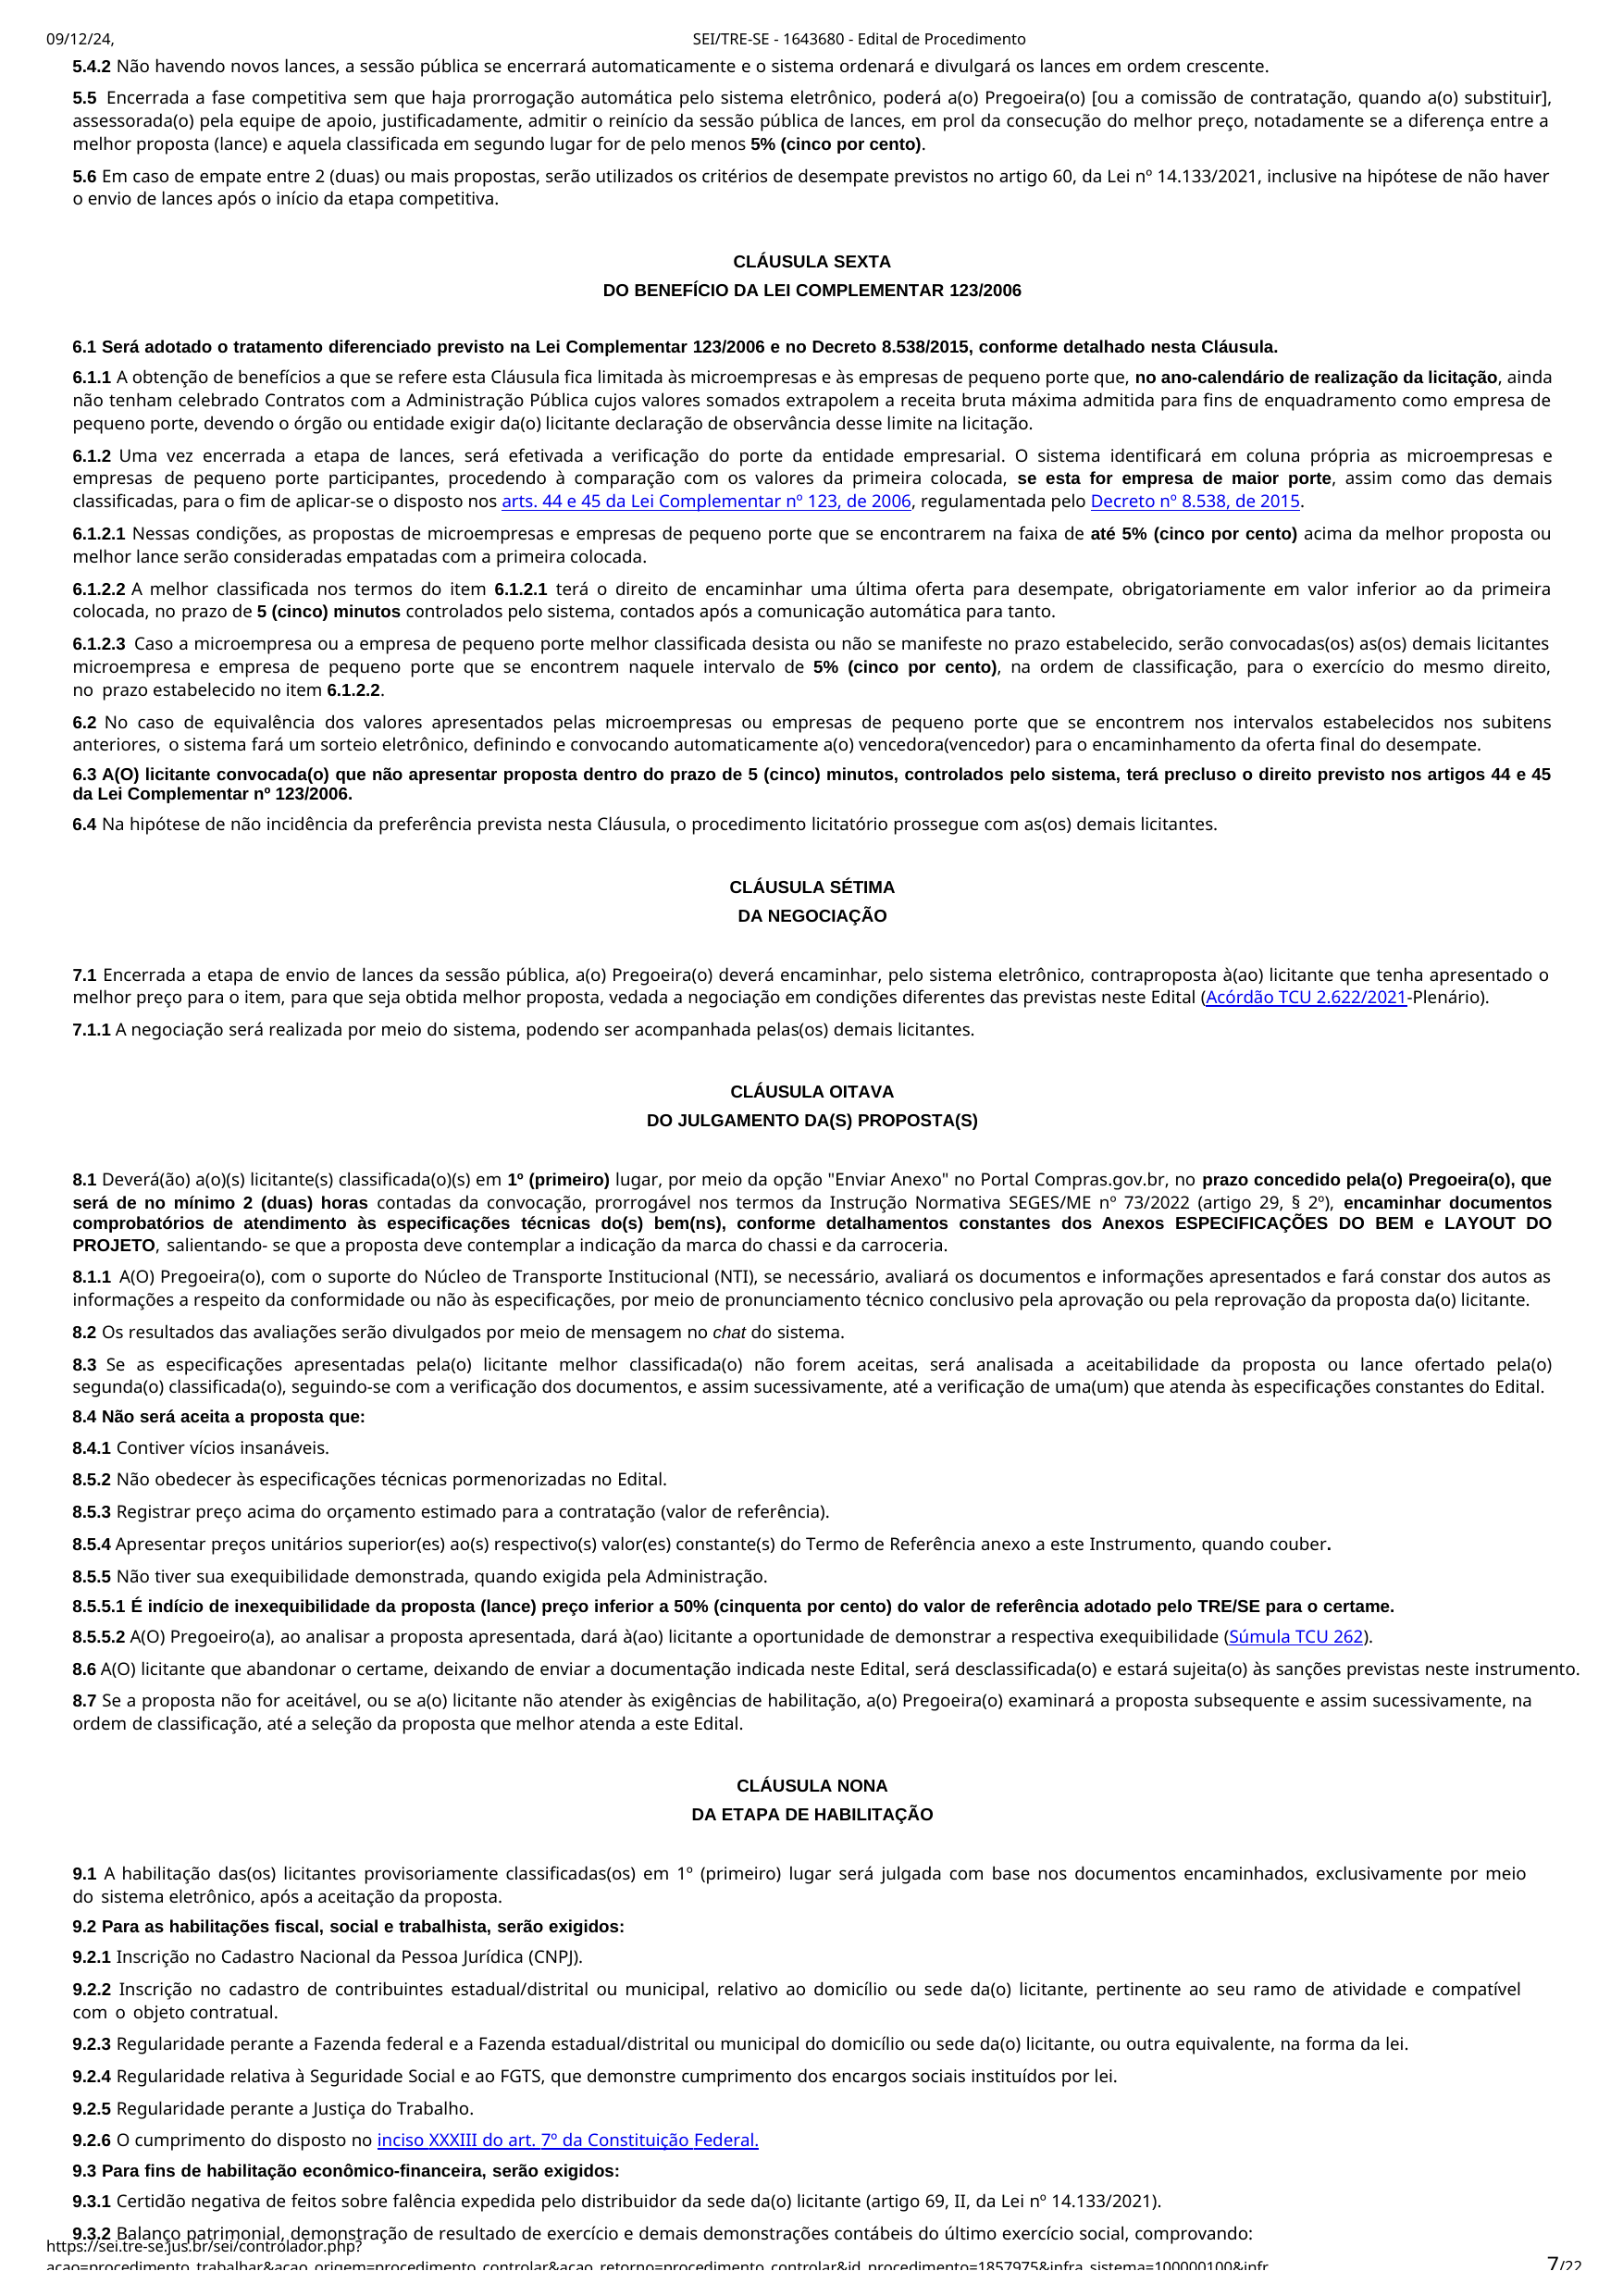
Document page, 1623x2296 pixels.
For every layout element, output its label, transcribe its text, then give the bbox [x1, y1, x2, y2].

list Deverá(ão) a(o)(s) licitante(s) classificada(o)(s) em 1º (primeiro) lugar, por meio da opção "Enviar Anexo" no Portal Compras.gov.br, no prazo concedido pela(o) Pregoeira(o), que será de no mínimo 2 (duas) horas contadas da convocação, prorrogável nos termos da Instrução Normativa SEGES/ME nº 73/2022 (artigo 29, § 2º), encaminhar documentos comprobatórios de atendimento às especificações técnicas do(s) bem(ns), conforme detalhamentos constantes dos Anexos ESPECIFICAÇÕES DO BEM e LAYOUT DO PROJETO, salientando- se que a proposta deve contemplar a indicação da marca do chassi e da carroceria. [72, 1167, 1553, 1257]
list A habilitação das(os) licitantes provisoriamente classificadas(os) em 1º (primeiro) lugar será julgada com base nos documentos encaminhados, exclusivamente por meio do sistema eletrônico, após a aceitação da proposta. [72, 1862, 1553, 1908]
list Regularidade relativa à Seguridade Social e ao FGTS, que demonstre cumprimento dos encargos sociais instituídos por lei. [72, 2064, 1580, 2088]
list Não tiver sua exequibilidade demonstrada, quando exigida pela Administração. [72, 1564, 1580, 1587]
list A(O) licitante que abandonar o certame, deixando de enviar a documentação indicada neste Edital, será desclassificada(o) e estará sujeita(o) às sanções previstas neste instrumento. [72, 1657, 1580, 1680]
list Contiver vícios insanáveis. [72, 1435, 1580, 1458]
subtitle CLÁUSULA NONA [395, 1776, 1229, 1796]
list Regularidade perante a Fazenda federal e a Fazenda estadual/distrital ou municipal do domicílio ou sede da(o) licitante, ou outra equivalente, na forma da lei. [72, 2032, 1580, 2055]
list Se a proposta não for aceitável, ou se a(o) licitante não atender às exigências de habilitação, a(o) Pregoeira(o) examinará a proposta subsequente e assim sucessivamente, na ordem de classificação, até a seleção da proposta que melhor atenda a este Edital. [72, 1689, 1553, 1735]
list Encerrada a fase competitiva sem que haja prorrogação automática pelo sistema eletrônico, poderá a(o) Pregoeira(o) [ou a comissão de contratação, quando a(o) substituir], assessorada(o) pela equipe de apoio, justificadamente, admitir o reinício da sessão pública de lances, em prol da consecução do melhor preço, notadamente se a diferença entre a melhor proposta (lance) e aquela classificada em segundo lugar for de pelo menos 5% (cinco por cento). [72, 86, 1553, 155]
subtitle A(O) licitante convocada(o) que não apresentar proposta dentro do prazo de 5 (cinco) minutos, controlados pelo sistema, terá precluso o direito previsto nos artigos 44 e 45 da Lei Complementar nº 123/2006. [72, 764, 1552, 803]
list A negociação será realizada por meio do sistema, podendo ser acompanhada pelas(os) demais licitantes. [72, 1017, 1580, 1041]
subtitle CLÁUSULA SEXTA [395, 252, 1229, 271]
list Nessas condições, as propostas de microempresas e empresas de pequeno porte que se encontrarem na faixa de até 5% (cinco por cento) acima da melhor proposta ou melhor lance serão consideradas empatadas com a primeira colocada. [72, 522, 1553, 568]
list A(O) Pregoeira(o), com o suporte do Núcleo de Transporte Institucional (NTI), se necessário, avaliará os documentos e informações apresentados e fará constar dos autos as informações a respeito da conformidade ou não às especificações, por meio de pronunciamento técnico conclusivo pela aprovação ou pela reprovação da proposta da(o) licitante. [72, 1265, 1553, 1311]
list A(O) Pregoeiro(a), ao analisar a proposta apresentada, dará à(ao) licitante a oportunidade de demonstrar a respectiva exequibilidade (Súmula TCU 262). [72, 1624, 1580, 1648]
subtitle CLÁUSULA SÉTIMA DA NEGOCIAÇÃO [729, 877, 896, 925]
text DO BENEFÍCIO DA LEI COMPLEMENTAR 123/2006 [395, 279, 1229, 300]
subtitle Será adotado o tratamento diferenciado previsto na Lei Complementar 123/2006 e no Decreto 8.538/2015, conforme detalhado nesta Cláusula. [72, 337, 1580, 356]
list Não havendo novos lances, a sessão pública se encerrará automaticamente e o sistema ordenará e divulgará os lances em ordem crescente. [72, 54, 1580, 77]
list Na hipótese de não incidência da preferência prevista nesta Cláusula, o procedimento licitatório prossegue com as(os) demais licitantes. [72, 813, 1580, 836]
subtitle CLÁUSULA OITAVA [395, 1082, 1229, 1102]
list Inscrição no cadastro de contribuintes estadual/distrital ou municipal, relativo ao domicílio ou sede da(o) licitante, pertinente ao seu ramo de atividade e compatível com o objeto contratual. [72, 1977, 1553, 2023]
list Não obedecer às especificações técnicas pormenorizadas no Edital. [72, 1468, 1580, 1491]
subtitle É indício de inexequibilidade da proposta (lance) preço inferior a 50% (cinquenta por cento) do valor de referência adotado pelo TRE/SE para o certame. [72, 1595, 1580, 1616]
list No caso de equivalência dos valores apresentados pelas microempresas ou empresas de pequeno porte que se encontrem nos intervalos estabelecidos nos subitens anteriores, o sistema fará um sorteio eletrônico, definindo e convocando automaticamente a(o) vencedora(vencedor) para o encaminhamento da oferta final do desempate. [72, 710, 1553, 756]
list Uma vez encerrada a etapa de lances, será efetivada a verificação do porte da entidade empresarial. O sistema identificará em coluna própria as microempresas e empresas de pequeno porte participantes, procedendo à comparação com os valores da primeira colocada, se esta for empresa de maior porte, assim como das demais classificadas, para o fim de aplicar-se o disposto nos arts. 44 e 45 da Lei Complementar nº 123, de 2006, regulamentada pelo Decreto nº 8.538, de 2015. [72, 443, 1553, 513]
list Encerrada a etapa de envio de lances da sessão pública, a(o) Pregoeira(o) deverá encaminhar, pelo sistema eletrônico, contraproposta à(ao) licitante que tenha apresentado o melhor preço para o item, para que seja obtida melhor proposta, vedada a negociação em condições diferentes das previstas neste Edital (Acórdão TCU 2.622/2021-Plenário). [72, 962, 1553, 1009]
list Em caso de empate entre 2 (duas) ou mais propostas, serão utilizados os critérios de desempate previstos no artigo 60, da Lei nº 14.133/2021, inclusive na hipótese de não haver o envio de lances após o início da etapa competitiva. [72, 164, 1552, 210]
subtitle Para fins de habilitação econômico-financeira, serão exigidos: [72, 2160, 1580, 2180]
list Os resultados das avaliações serão divulgados por meio de mensagem no chat do sistema. [72, 1320, 1580, 1344]
list A melhor classificada nos termos do item 6.1.2.1 terá o direito de encaminhar uma última oferta para desempate, obrigatoriamente em valor inferior ao da primeira colocada, no prazo de 5 (cinco) minutos controlados pelo sistema, contados após a comunicação automática para tanto. [72, 577, 1553, 623]
list Caso a microempresa ou a empresa de pequeno porte melhor classificada desista ou não se manifeste no prazo estabelecido, serão convocadas(os) as(os) demais licitantes microempresa e empresa de pequeno porte que se encontrem naquele intervalo de 5% (cinco por cento), na ordem de classificação, para o exercício do mesmo direito, no prazo estabelecido no item 6.1.2.2. [72, 631, 1553, 701]
list A obtenção de benefícios a que se refere esta Cláusula fica limitada às microempresas e às empresas de pequeno porte que, no ano-calendário de realização da licitação, ainda não tenham celebrado Contratos com a Administração Pública cujos valores somados extrapolem a receita bruta máxima admitida para fins de enquadramento como empresa de pequeno porte, devendo o órgão ou entidade exigir da(o) licitante declaração de observância desse limite na licitação. [72, 366, 1553, 435]
text DO JULGAMENTO DA(S) PROPOSTA(S) [395, 1111, 1229, 1130]
list Registrar preço acima do orçamento estimado para a contratação (valor de referência). [72, 1499, 1580, 1523]
list Inscrição no Cadastro Nacional da Pessoa Jurídica (CNPJ). [72, 1944, 1580, 1968]
list Balanço patrimonial, demonstração de resultado de exercício e demais demonstrações contábeis do último exercício social, comprovando: [72, 2221, 1580, 2244]
text DA ETAPA DE HABILITAÇÃO [395, 1805, 1229, 1824]
subtitle Não será aceita a proposta que: [72, 1407, 1580, 1427]
list Se as especificações apresentadas pela(o) licitante melhor classificada(o) não forem aceitas, será analisada a aceitabilidade da proposta ou lance ofertado pela(o) segunda(o) classificada(o), seguindo-se com a verificação dos documentos, e assim sucessivamente, até a verificação de uma(um) que atenda às especificações constantes do Edital. [72, 1352, 1552, 1398]
list Certidão negativa de feitos sobre falência expedida pelo distribuidor da sede da(o) licitante (artigo 69, II, da Lei nº 14.133/2021). [72, 2189, 1580, 2213]
list Regularidade perante a Justiça do Trabalho. [72, 2096, 1580, 2120]
list Apresentar preços unitários superior(es) ao(s) respectivo(s) valor(es) constante(s) do Termo de Referência anexo a este Instrumento, quando couber. [72, 1532, 1580, 1556]
list O cumprimento do disposto no inciso XXXIII do art. 7º da Constituição Federal. [72, 2128, 1580, 2152]
subtitle Para as habilitações fiscal, social e trabalhista, serão exigidos: [72, 1917, 1580, 1936]
